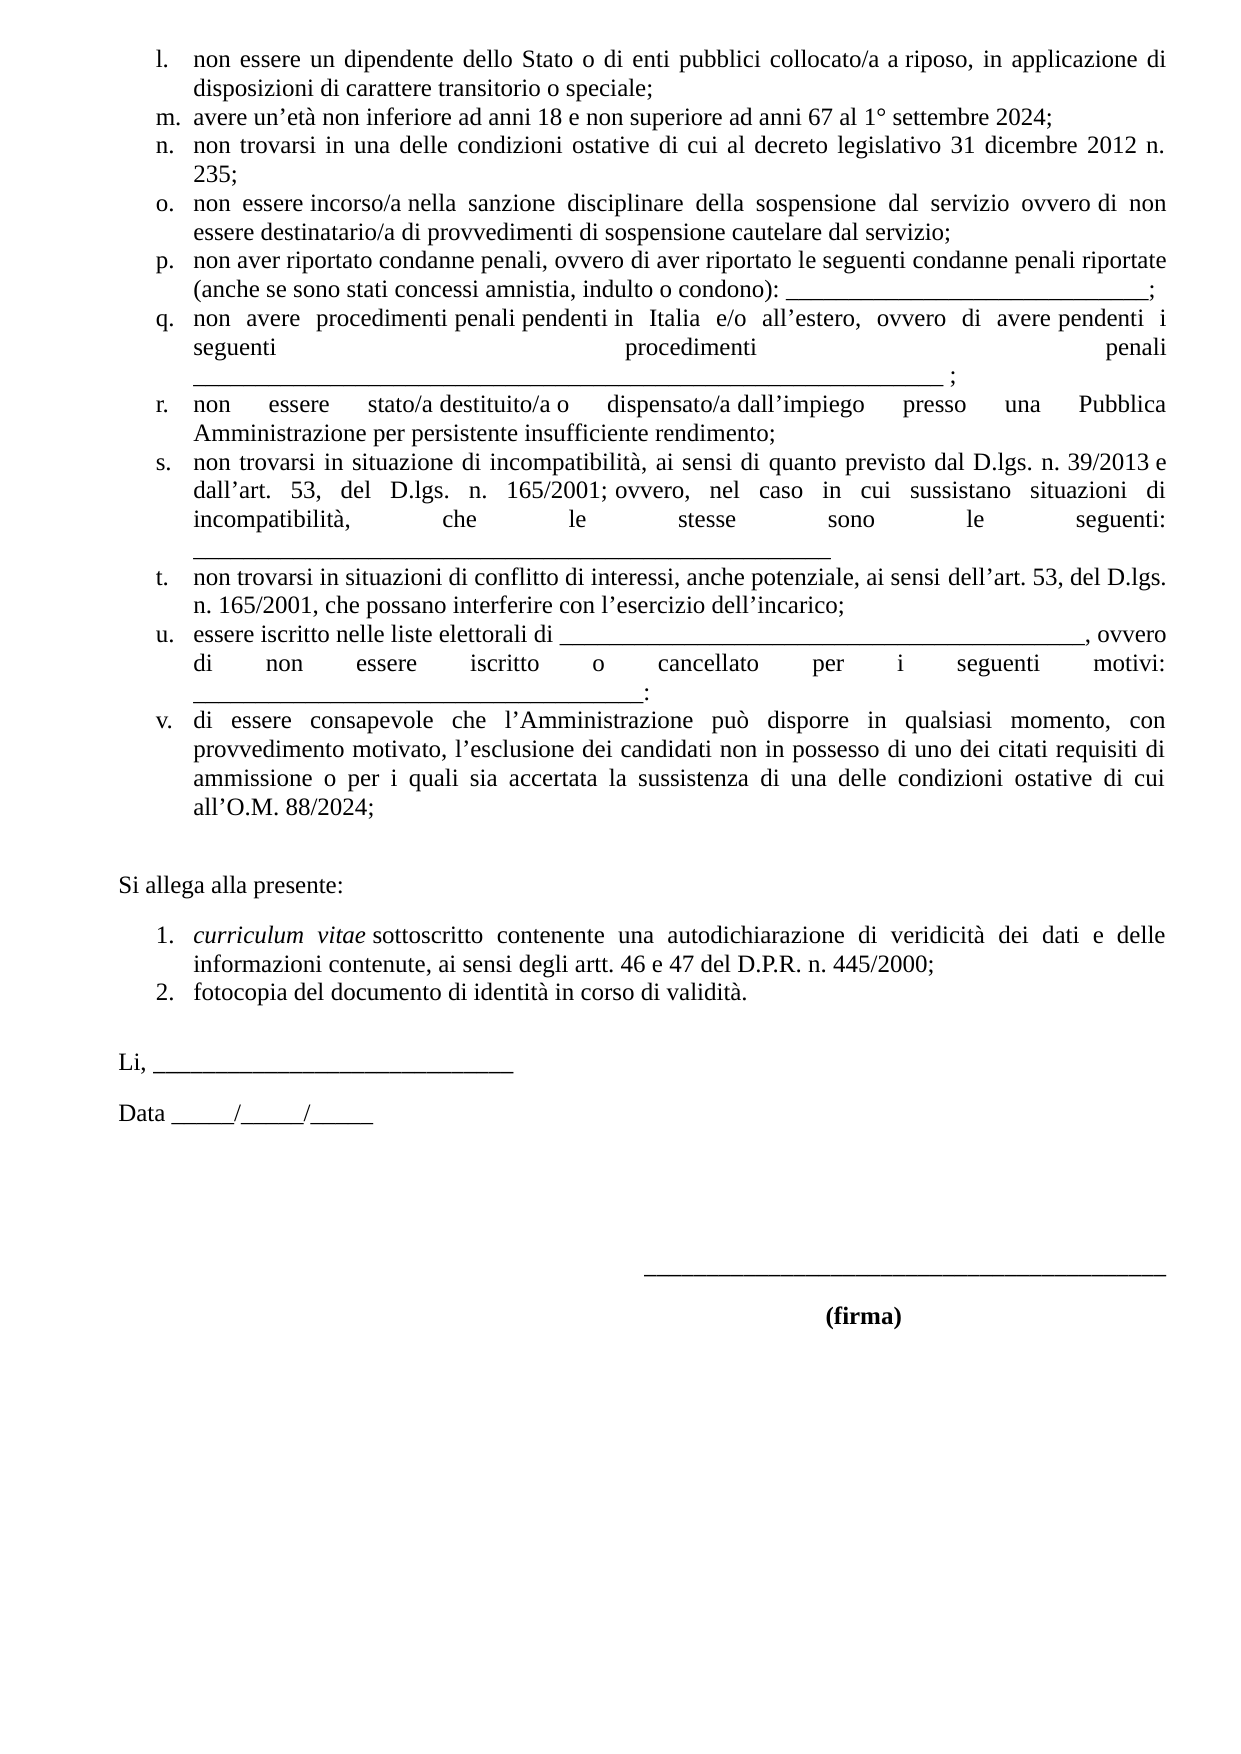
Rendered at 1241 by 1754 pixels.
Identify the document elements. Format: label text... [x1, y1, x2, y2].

text (firma) [487, 1301, 1167, 1330]
text Data _____/_____/_____ [118, 1098, 1167, 1127]
list di essere consapevole che l’Amministrazione può disporre in qualsiasi momento, con provvedimento motivato, l’esclusione dei candidati non in possesso di uno dei citati requisiti di ammissione o per i quali sia accertata la sussistenza di una delle condizioni ostative di cui all’O.M. 88/2024; [156, 706, 1167, 821]
list avere un’età non inferiore ad anni 18 e non superiore ad anni 67 al 1° settembre 2024; [156, 102, 1167, 131]
list essere iscritto nelle liste elettorali di ovvero di non essere iscritto o cancellato per i seguenti motivi: ____________________________________: [156, 619, 1167, 706]
list non essere un dipendente dello Stato o di enti pubblici collocato/a a riposo, in applicazione di disposizioni di carattere transitorio o speciale; [156, 44, 1167, 102]
list non avere procedimenti penali pendenti in Italia e/o all’estero, ovvero di avere pendenti i seguenti procedimenti penali ____________________________________________________________ ; [156, 303, 1167, 389]
list fotocopia del documento di identità in corso di validità. [156, 977, 1167, 1006]
list non aver riportato condanne penali, ovvero di aver riportato le seguenti condanne penali riportate (anche se sono stati concessi amnistia, indulto o condono): _____________________________; [156, 246, 1167, 303]
list non trovarsi in situazione di incompatibilità, ai sensi di quanto previsto dal D.lgs. n. 39/2013 e dall’art. 53, del D.lgs. n. 165/2001; ovvero, nel caso in cui sussistano situazioni di incompatibilità, che le stesse sono le seguenti: ___________________________________________________ [156, 447, 1167, 562]
list non trovarsi in una delle condizioni ostative di cui al decreto legislativo 31 dicembre 2012 n. 235; [156, 131, 1167, 188]
list non trovarsi in situazioni di conflitto di interessi, anche potenziale, ai sensi dell’art. 53, del D.lgs. n. 165/2001, che possano interferire con l’esercizio dell’incarico; [156, 562, 1167, 619]
list curriculum vitae sottoscritto contenente una autodichiarazione di veridicità dei dati e delle informazioni contenute, ai sensi degli artt. 46 e 47 del D.P.R. n. 445/2000; [156, 920, 1167, 977]
list non essere stato/a destituito/a o dispensato/a dall’impiego presso una Pubblica Amministrazione per persistente insufficiente rendimento; [156, 389, 1167, 447]
text Si allega alla presente: [118, 870, 1167, 899]
text Li, _____________________________ [118, 1046, 1167, 1077]
list non essere incorso/a nella sanzione disciplinare della sospensione dal servizio ovvero di non essere destinatario/a di provvedimenti di sospensione cautelare dal servizio; [156, 188, 1167, 246]
